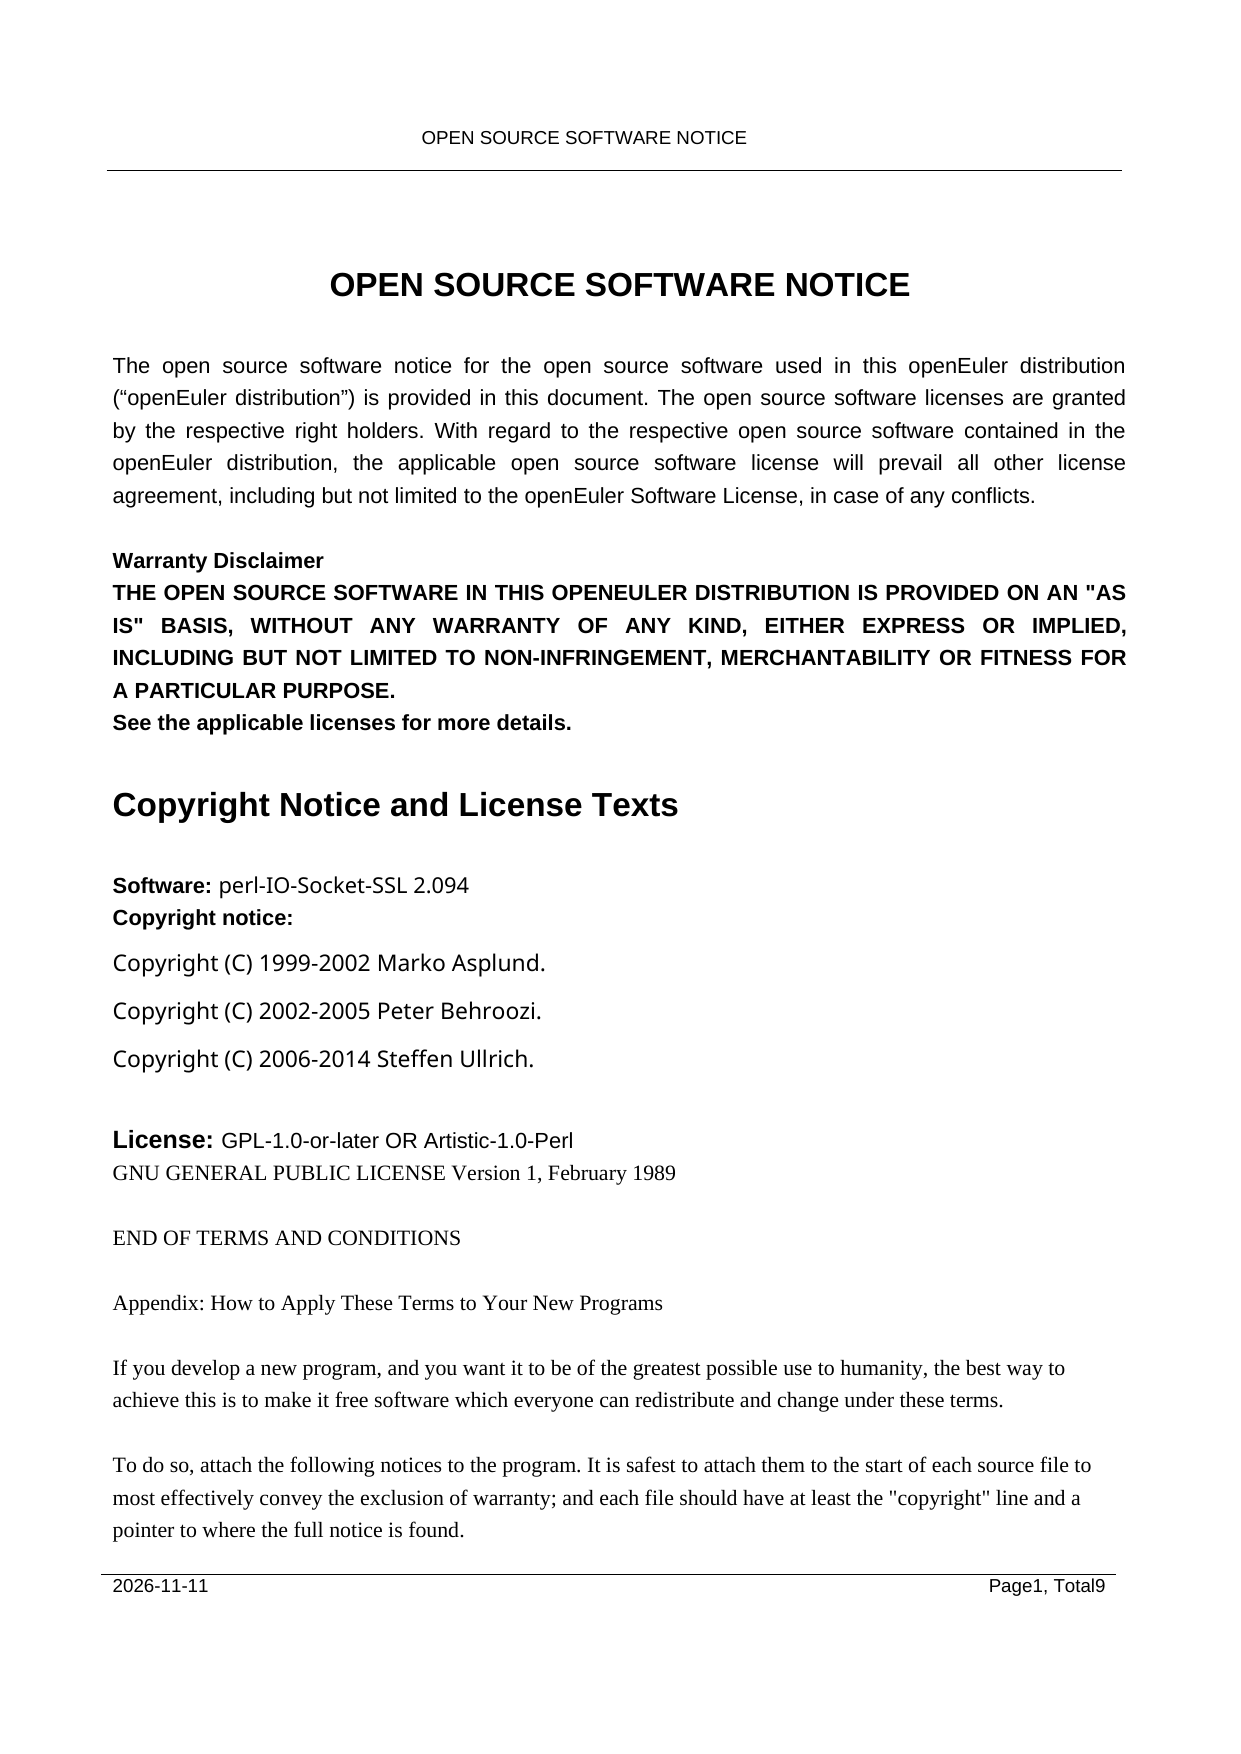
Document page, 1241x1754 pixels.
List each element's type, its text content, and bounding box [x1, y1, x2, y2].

text Copyright (C) 1999-2002 Marko Asplund. [112, 947, 1128, 979]
text The open source software notice for the open source software used in this openEuler distribution (“openEuler distribution”) is provided in this document. The open source software licenses are granted by the respective right holders. With regard to the respective open source software contained in the openEuler distribution, the applicable open source software license will prevail all other license agreement, including but not limited to the openEuler Software License, in case of any conflicts. [112, 349, 1128, 511]
text Warranty Disclaimer [112, 544, 1128, 576]
text THE OPEN SOURCE SOFTWARE IN THIS OPENEULER DISTRIBUTION IS PROVIDED ON AN "AS IS" BASIS, WITHOUT ANY WARRANTY OF ANY KIND, EITHER EXPRESS OR IMPLIED, INCLUDING BUT NOT LIMITED TO NON-INFRINGEMENT, MERCHANTABILITY OR FITNESS FOR A PARTICULAR PURPOSE. See the applicable licenses for more details. [112, 576, 1128, 739]
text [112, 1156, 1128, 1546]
text OPEN SOURCE SOFTWARE NOTICE [112, 251, 1128, 316]
title Software: perl-IO-Socket-SSL 2.094 [112, 869, 1128, 901]
text Copyright (C) 2006-2014 Steffen Ullrich. [112, 1043, 1128, 1075]
text Copyright (C) 2002-2005 Peter Behroozi. [112, 995, 1128, 1027]
text Copyright notice: [112, 901, 1128, 934]
text Copyright Notice and License Texts [112, 771, 1128, 836]
text License: GPL-1.0-or-later OR Artistic-1.0-Perl [112, 1123, 1128, 1156]
